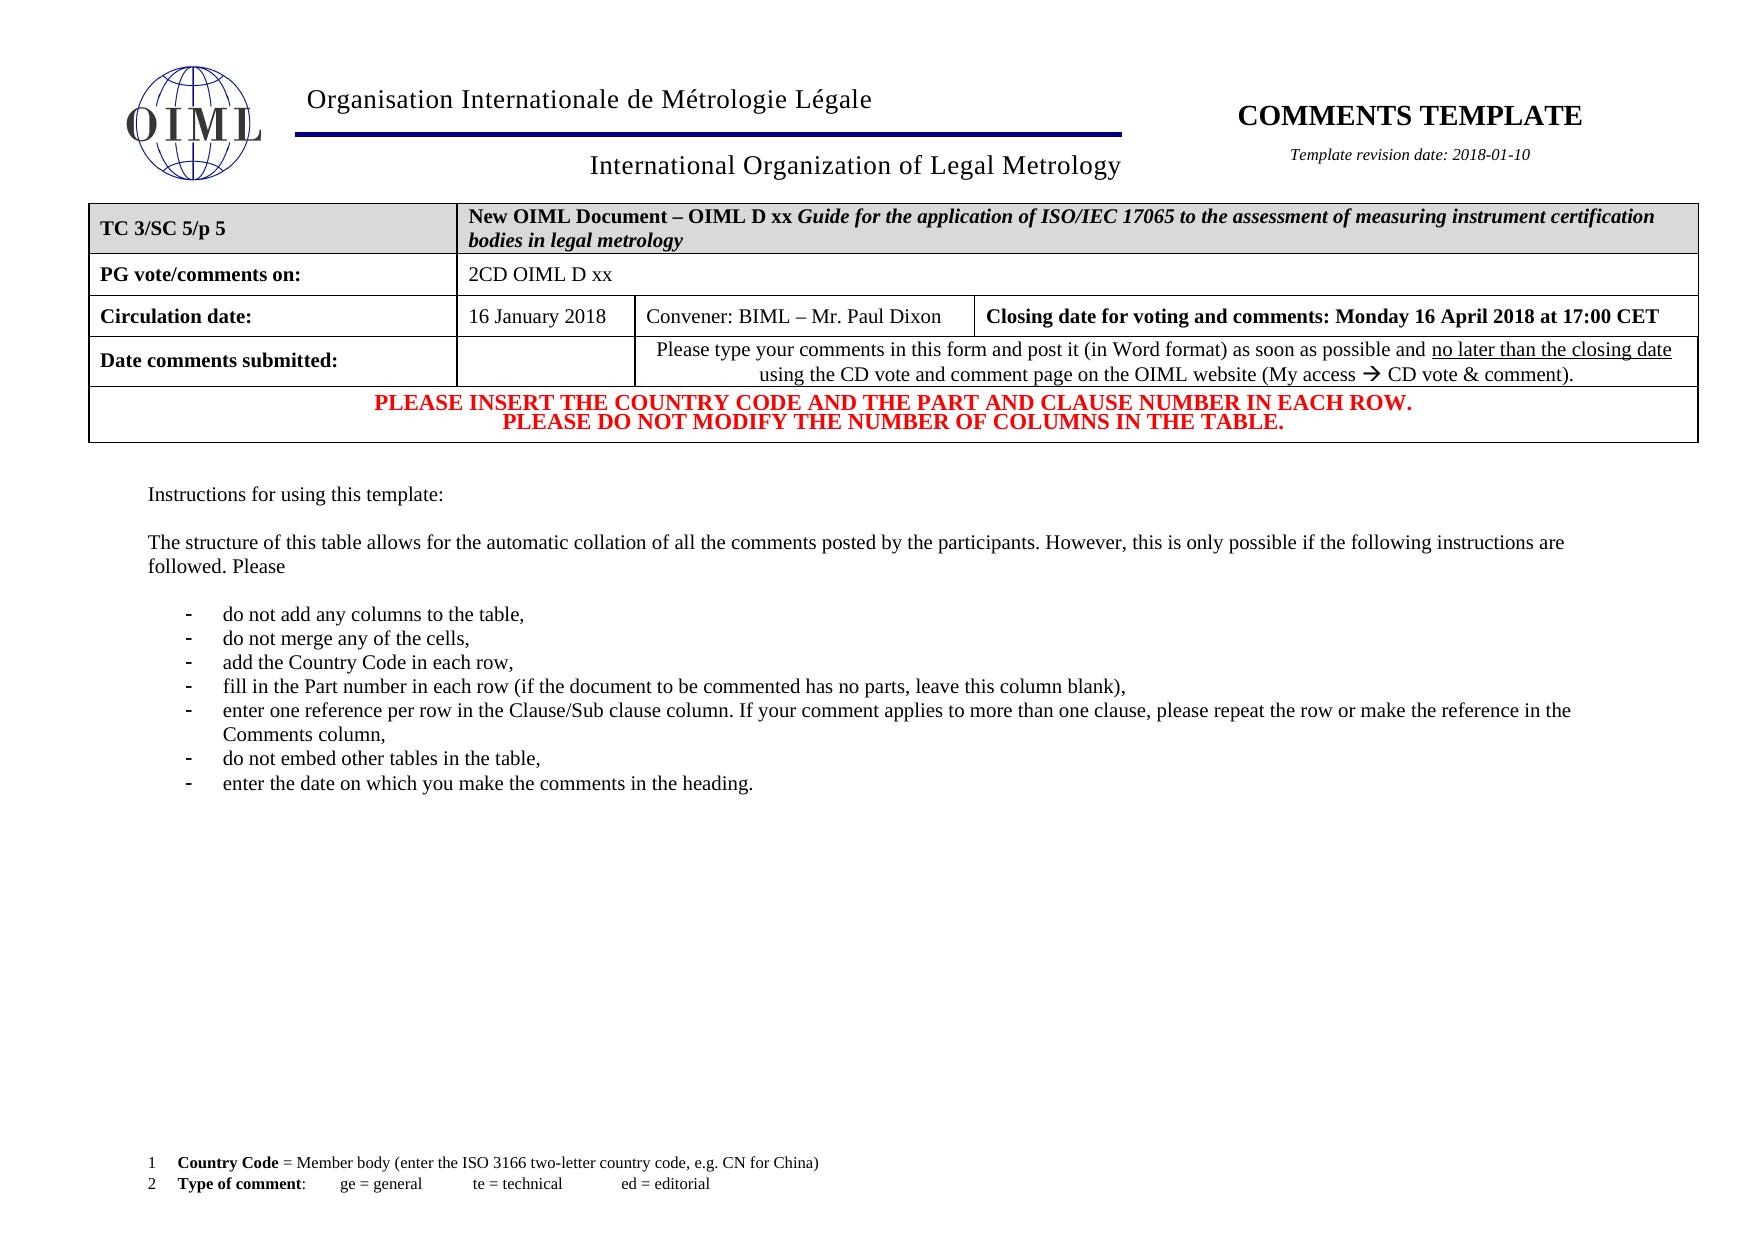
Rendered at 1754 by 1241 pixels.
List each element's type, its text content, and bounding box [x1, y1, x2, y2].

list do not add any columns to the table, [185, 602, 1606, 626]
list do not embed other tables in the table, [185, 746, 1606, 770]
list add the Country Code in each row, [185, 650, 1606, 674]
list enter the date on which you make the comments in the heading. [185, 770, 1606, 794]
text Instructions for using this template: [148, 482, 1606, 506]
list do not merge any of the cells, [185, 626, 1606, 650]
picture [125, 64, 262, 182]
list enter one reference per row in the Clause/Sub clause column. If your comment applies to more than one clause, please repeat the row or make the reference in the Comments column, [185, 698, 1606, 746]
list fill in the Part number in each row (if the document to be commented has no parts, leave this column blank), [185, 674, 1606, 698]
text The structure of this table allows for the automatic collation of all the comments posted by the participants. However, this is only possible if the following instructions are followed. Please [148, 530, 1606, 578]
